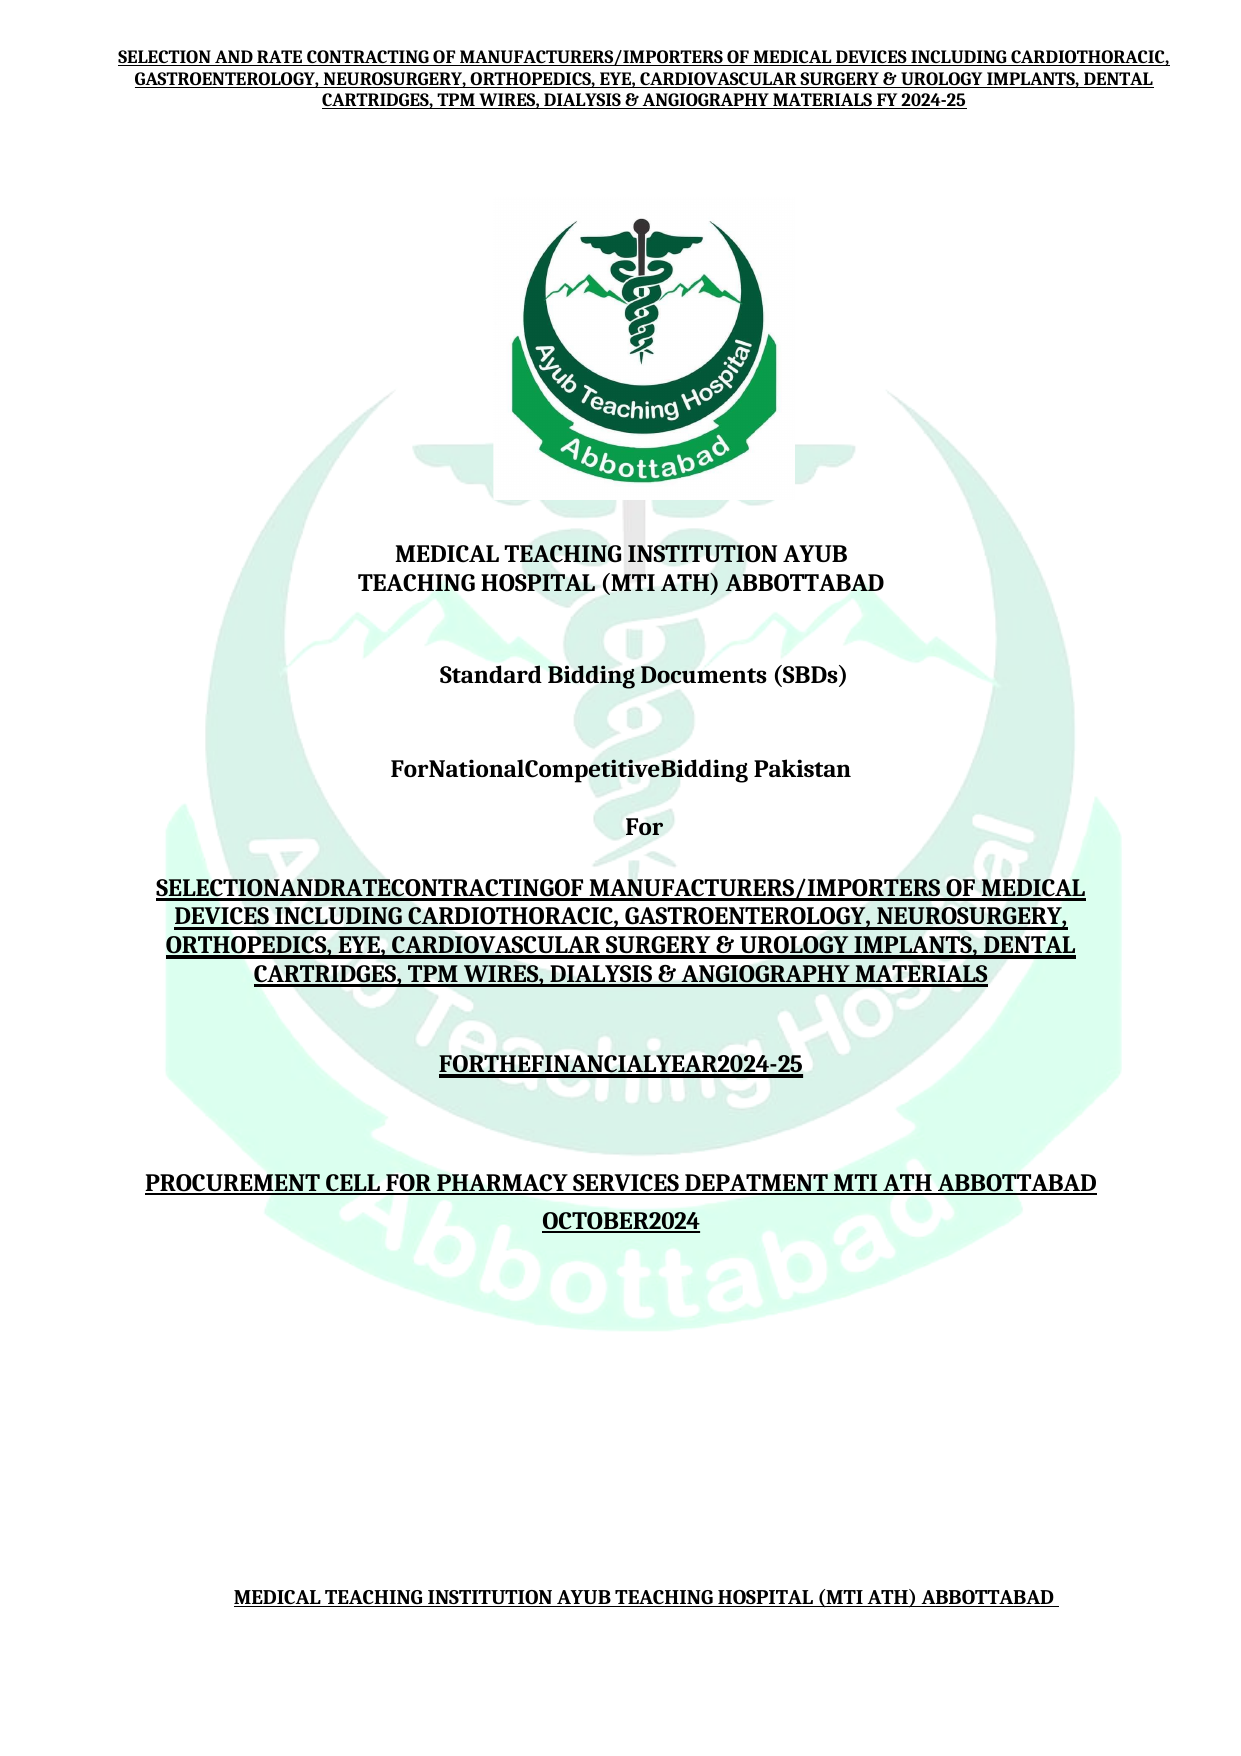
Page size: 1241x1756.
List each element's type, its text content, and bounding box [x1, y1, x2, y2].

text SELECTIONANDRATECONTRACTINGOF MANUFACTURERS/IMPORTERS OF MEDICAL DEVICES INCLUDING CARDIOTHORACIC, GASTROENTEROLOGY, NEUROSURGERY, ORTHOPEDICS, EYE, CARDIOVASCULAR SURGERY & UROLOGY IMPLANTS, DENTAL CARTRIDGES, TPM WIRES, DIALYSIS & ANGIOGRAPHY MATERIALS [108, 873, 1134, 988]
text Standard Bidding Documents (SBDs) [96, 661, 1192, 690]
text MEDICAL TEACHING INSTITUTION AYUB TEACHING HOSPITAL (MTI ATH) ABBOTTABAD [348, 540, 895, 598]
text ForNationalCompetitiveBidding Pakistan [348, 755, 894, 784]
text OCTOBER2024 [348, 1207, 895, 1235]
picture [493, 197, 795, 500]
text For [96, 813, 1192, 842]
text PROCUREMENT CELL FOR PHARMACY SERVICES DEPATMENT MTI ATH ABBOTTABAD [108, 1169, 1134, 1197]
text FORTHEFINANCIALYEAR2024-25 [348, 1050, 894, 1079]
